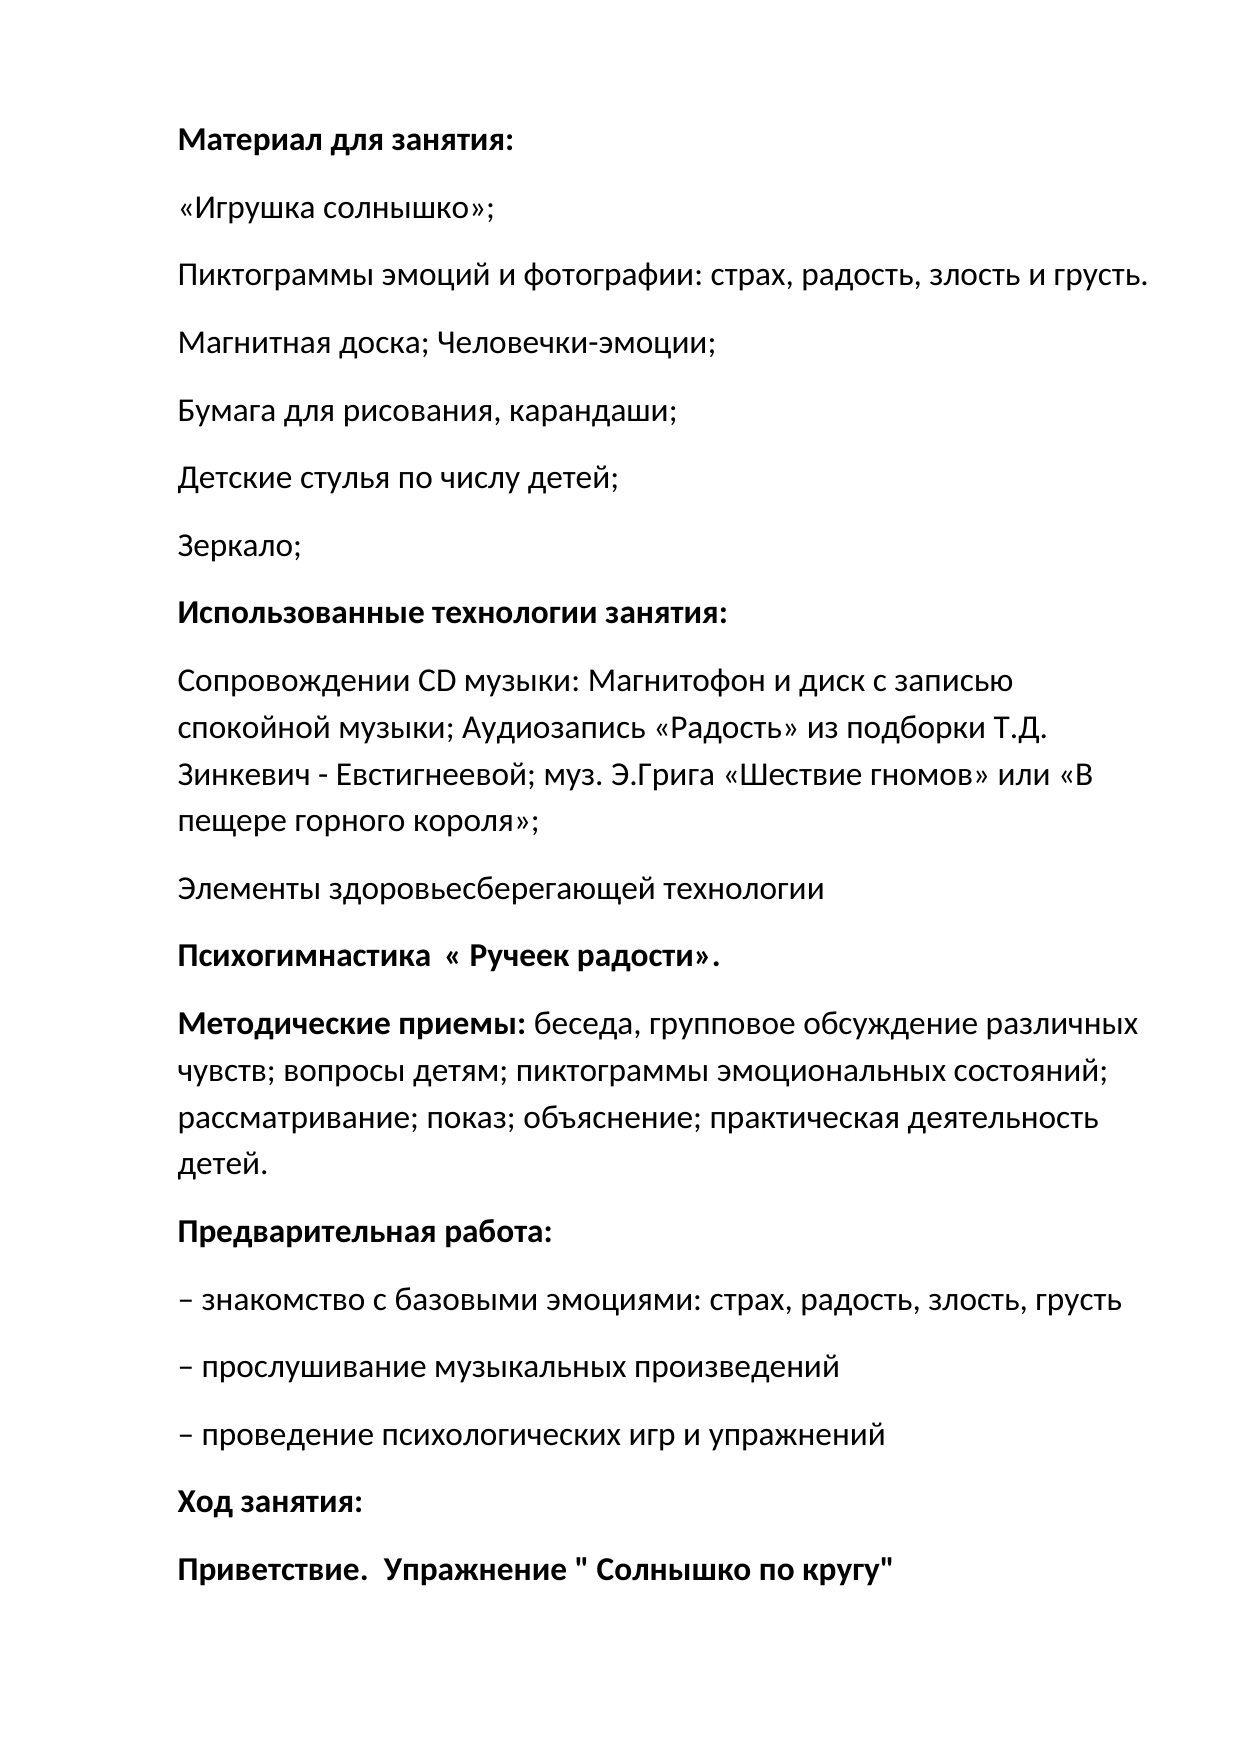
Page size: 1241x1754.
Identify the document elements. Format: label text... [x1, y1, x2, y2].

text Методические приемы: беседа, групповое обсуждение различных чувств; вопросы детям; пиктограммы эмоциональных состояний; рассматривание; показ; объяснение; практическая деятельность детей. [177, 1002, 1152, 1183]
text Использованные технологии занятия: [177, 591, 1152, 632]
text – прослушивание музыкальных произведений [177, 1345, 1152, 1386]
text – знакомство с базовыми эмоциями: страх, радость, злость, грусть [177, 1278, 1152, 1318]
text Приветствие. Упражнение " Солнышко по кругу" [177, 1548, 1152, 1589]
text Магнитная доска; Человечки-эмоции; [177, 321, 1152, 362]
text Ход занятия: [177, 1480, 1152, 1521]
text Предварительная работа: [177, 1210, 1152, 1251]
text Материал для занятия: [177, 118, 1152, 159]
text Бумага для рисования, карандаши; [177, 388, 1152, 429]
text – проведение психологических игр и упражнений [177, 1413, 1152, 1453]
text Пиктограммы эмоций и фотографии: страх, радость, злость и грусть. [177, 253, 1152, 294]
text Элементы здоровьесберегающей технологии [177, 867, 1152, 908]
text Психогимнастика « Ручеек радости». [177, 934, 1152, 975]
text Сопровождении СD музыки: Магнитофон и диск с записью спокойной музыки; Аудиозапись «Радость» из подборки Т.Д. Зинкевич - Евстигнеевой; муз. Э.Грига «Шествие гномов» или «В пещере горного короля»; [177, 659, 1152, 840]
text Детские стулья по числу детей; [177, 456, 1152, 497]
text Зеркало; [177, 524, 1152, 564]
text «Игрушка солнышко»; [177, 186, 1152, 226]
